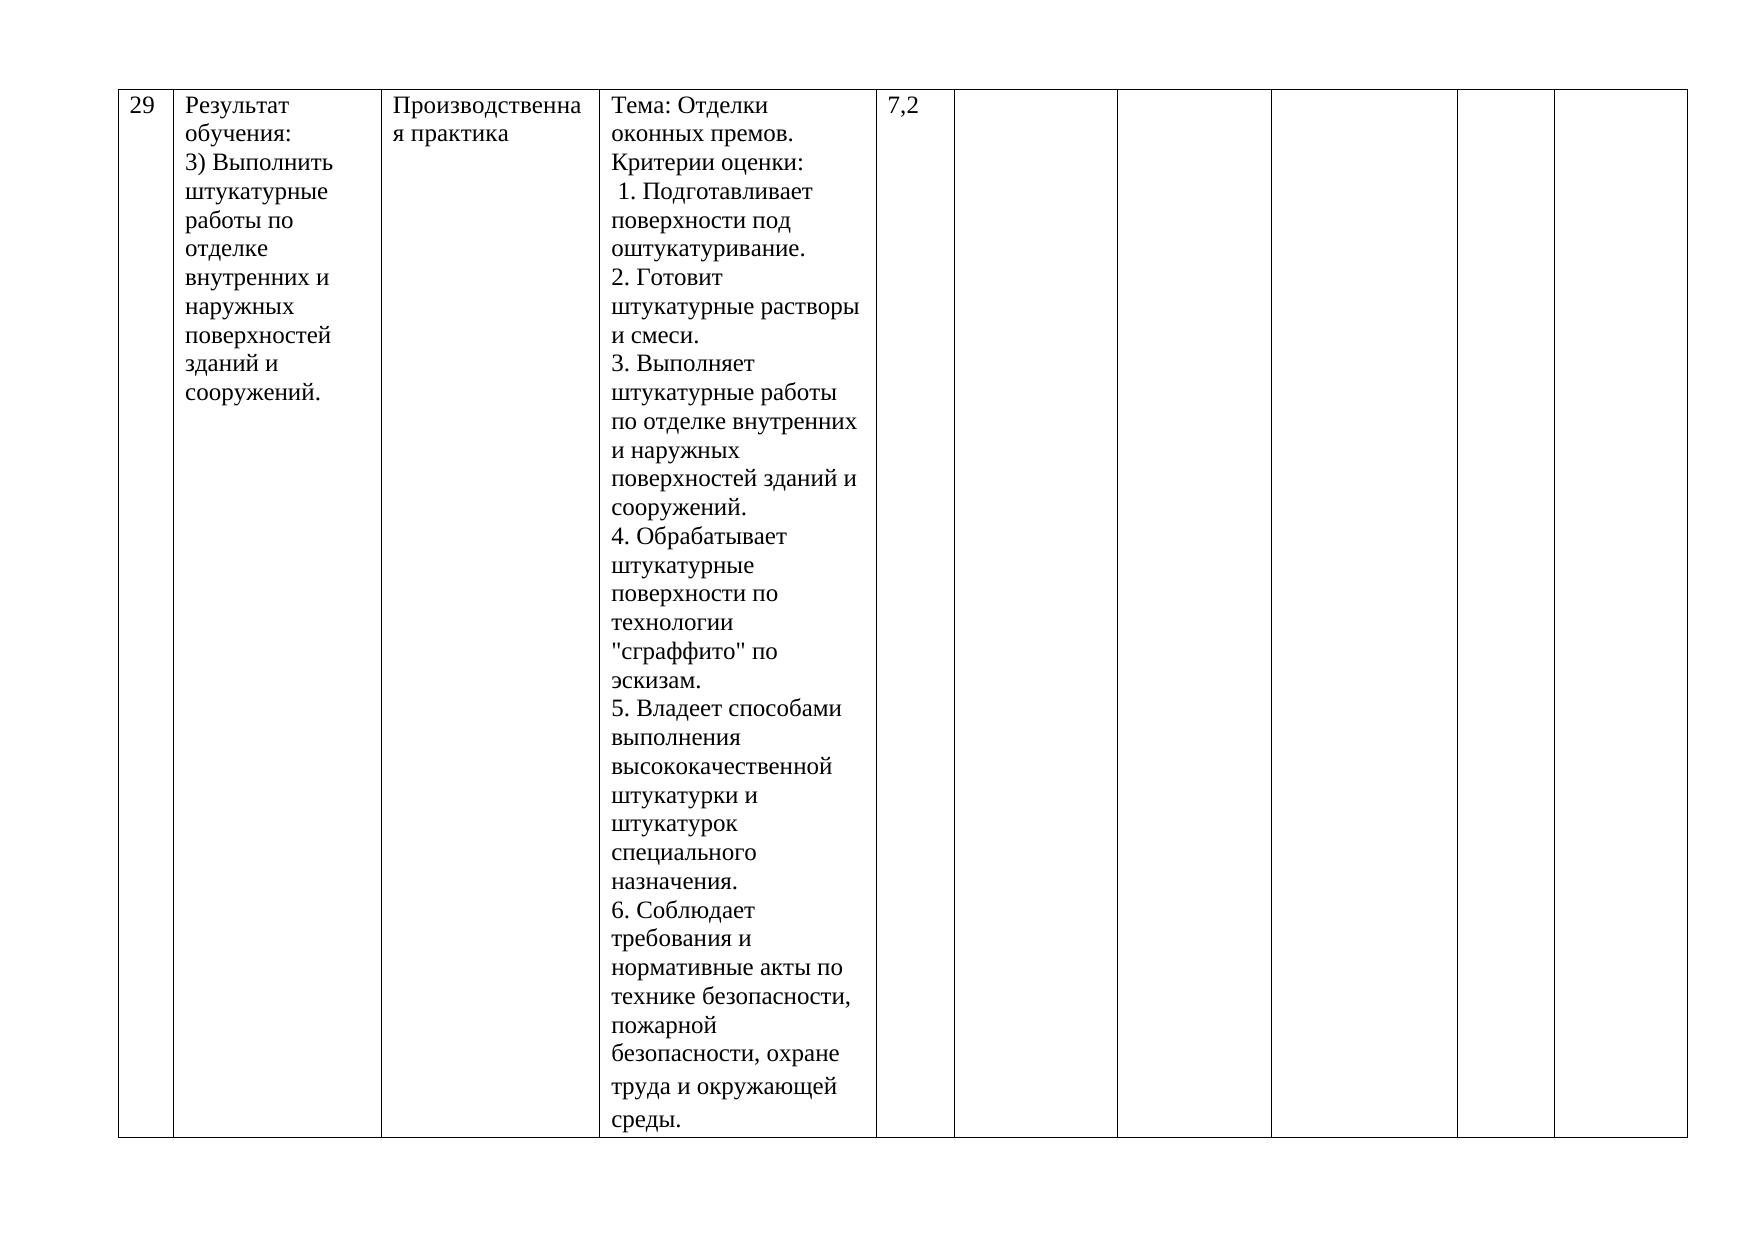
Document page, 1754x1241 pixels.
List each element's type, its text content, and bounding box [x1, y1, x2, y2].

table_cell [174, 90, 381, 1137]
table_cell 29 [119, 90, 173, 1137]
table_cell [1555, 90, 1687, 1137]
table_cell [955, 90, 1117, 1137]
table_cell [1272, 90, 1457, 1137]
table_cell Тема: Отделки оконных премов. Критерии оценки: 1. Подготавливает поверхности под оштукатуривание. 2. Готовит штукатурные растворы и смеси. 3. Выполняет штукатурные работы по отделке внутренних и наружных поверхностей зданий и сооружений. 4. Обрабатывает штукатурные поверхности по технологии "сграффито" по эскизам. 5. Владеет способами выполнения высококачественной штукатурки и штукатурок специального назначения. 6. Соблюдает требования и нормативные акты по технике безопасности, пожарной безопасности, охране труда и окружающей среды. [600, 90, 876, 1137]
table_cell [1118, 90, 1271, 1137]
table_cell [382, 90, 599, 1137]
table_cell [1458, 90, 1554, 1137]
table_cell 7,2 [877, 90, 954, 1137]
